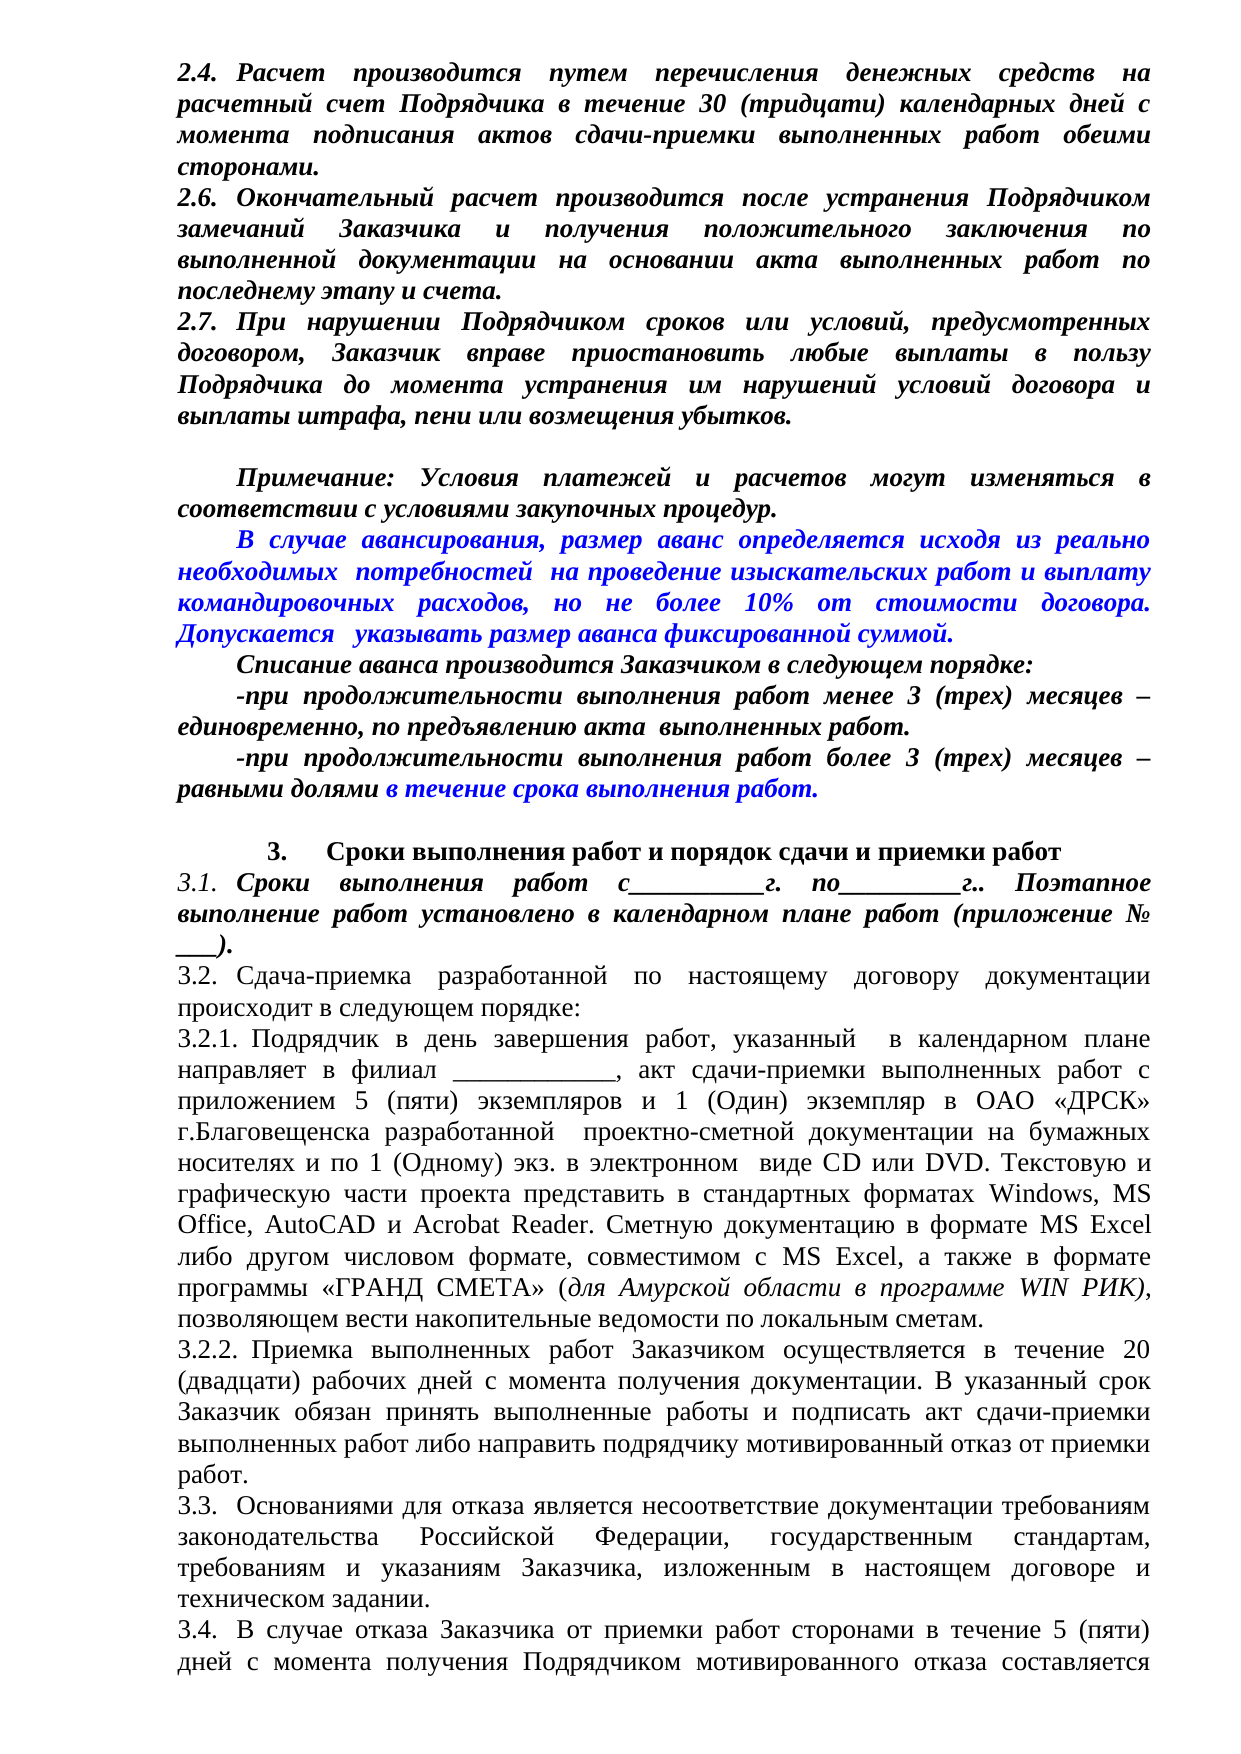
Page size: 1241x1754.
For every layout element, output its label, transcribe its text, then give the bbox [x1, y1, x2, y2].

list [177, 1613, 1152, 1676]
list Приемка выполненных работ Заказчиком осуществляется в течение 20 (двадцати) рабочих дней с момента получения документации. В указанный срок Заказчик обязан принять выполненные работы и подписать акт сдачи-приемки выполненных работ либо направить подрядчику мотивированный отказ от приемки работ. [177, 1333, 1152, 1489]
text Примечание: Условия платежей и расчетов могут изменяться в соответствии с условиями закупочных процедур. [177, 461, 1152, 523]
text -при продолжительности выполнения работ менее 3 (трех) месяцев – единовременно, по предъявлению акта выполненных работ. [177, 679, 1152, 741]
list При нарушении Подрядчиком сроков или условий, предусмотренных договором, Заказчик вправе приостановить любые выплаты в пользу Подрядчика до момента устранения им нарушений условий договора и выплаты штрафа, пени или возмещения убытков. [177, 305, 1152, 430]
list Основаниями для отказа является несоответствие документации требованиям законодательства Российской Федерации, государственным стандартам, требованиям и указаниям Заказчика, изложенным в настоящем договоре и техническом задании. [177, 1489, 1152, 1613]
text В случае авансирования, размер аванс определяется исходя из реально необходимых потребностей на проведение изыскательских работ и выплату командировочных расходов, но не более 10% от стоимости договора. Допускается указывать размер аванса фиксированной суммой. [177, 523, 1152, 648]
list Сдача-приемка разработанной по настоящему договору документации происходит в следующем порядке: [177, 959, 1152, 1022]
list Подрядчик в день завершения работ, указанный в календарном плане направляет в филиал ____________, акт сдачи-приемки выполненных работ с приложением 5 (пяти) экземпляров и 1 (Один) экземпляр в ОАО «ДРСК» г.Благовещенска разработанной проектно-сметной документации на бумажных носителях и по 1 (Одному) экз. в электронном виде СD или DVD. Текстовую и графическую части проекта представить в стандартных форматах Windows, MS Office, AutoCAD и Acrobat Reader. Сметную документацию в формате MS Excel либо другом числовом формате, совместимом с MS Excel, а также в формате программы «ГРАНД СМЕТА» (для Амурской области в программе WIN РИК), позволяющем вести накопительные ведомости по локальным сметам. [177, 1022, 1152, 1333]
list Расчет производится путем перечисления денежных средств на расчетный счет Подрядчика в течение 30 (тридцати) календарных дней с момента подписания актов сдачи-приемки выполненных работ обеими сторонами. [177, 56, 1152, 181]
list Сроки выполнения работ с__________г. по_________г.. Поэтапное выполнение работ установлено в календарном плане работ (приложение № ___). [177, 866, 1152, 959]
list Окончательный расчет производится после устранения Подрядчиком замечаний Заказчика и получения положительного заключения по выполненной документации на основании акта выполненных работ по последнему этапу и счета. [177, 181, 1152, 305]
list Сроки выполнения работ и порядок сдачи и приемки работ [177, 835, 1152, 866]
text Списание аванса производится Заказчиком в следующем порядке: [177, 648, 1152, 679]
text -при продолжительности выполнения работ более 3 (трех) месяцев – равными долями в течение срока выполнения работ. [177, 741, 1152, 804]
